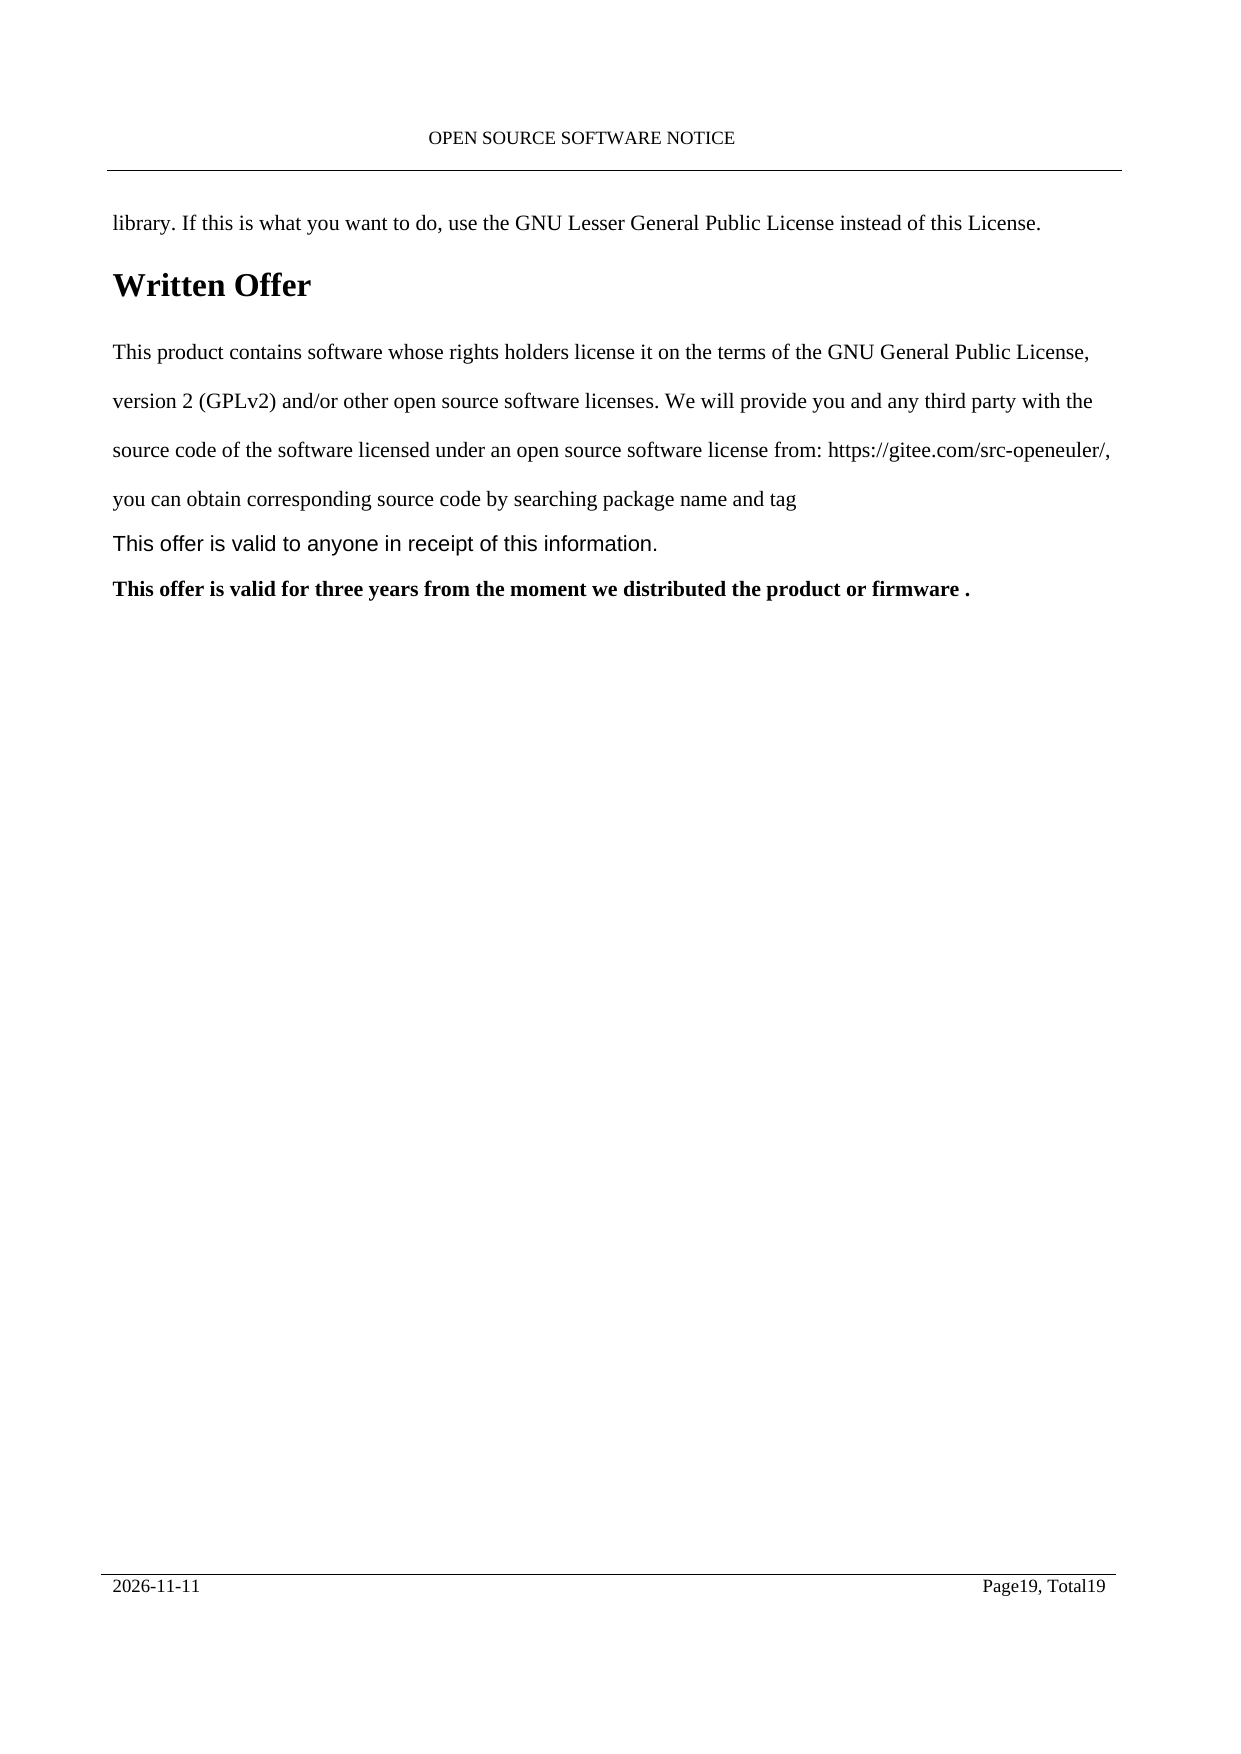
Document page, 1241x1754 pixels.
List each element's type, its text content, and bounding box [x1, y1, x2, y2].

text This product contains software whose rights holders license it on the terms of the GNU General Public License, version 2 (GPLv2) and/or other open source software licenses. We will provide you and any third party with the source code of the software licensed under an open source software license from: https://gitee.com/src-openeuler/, you can obtain corresponding source code by searching package name and tag [112, 336, 1128, 514]
text Written Offer [112, 251, 1128, 316]
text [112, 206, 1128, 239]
text This offer is valid for three years from the moment we distributed the product or firmware . [112, 572, 1128, 604]
text This offer is valid to anyone in receipt of this information. [112, 527, 1128, 559]
